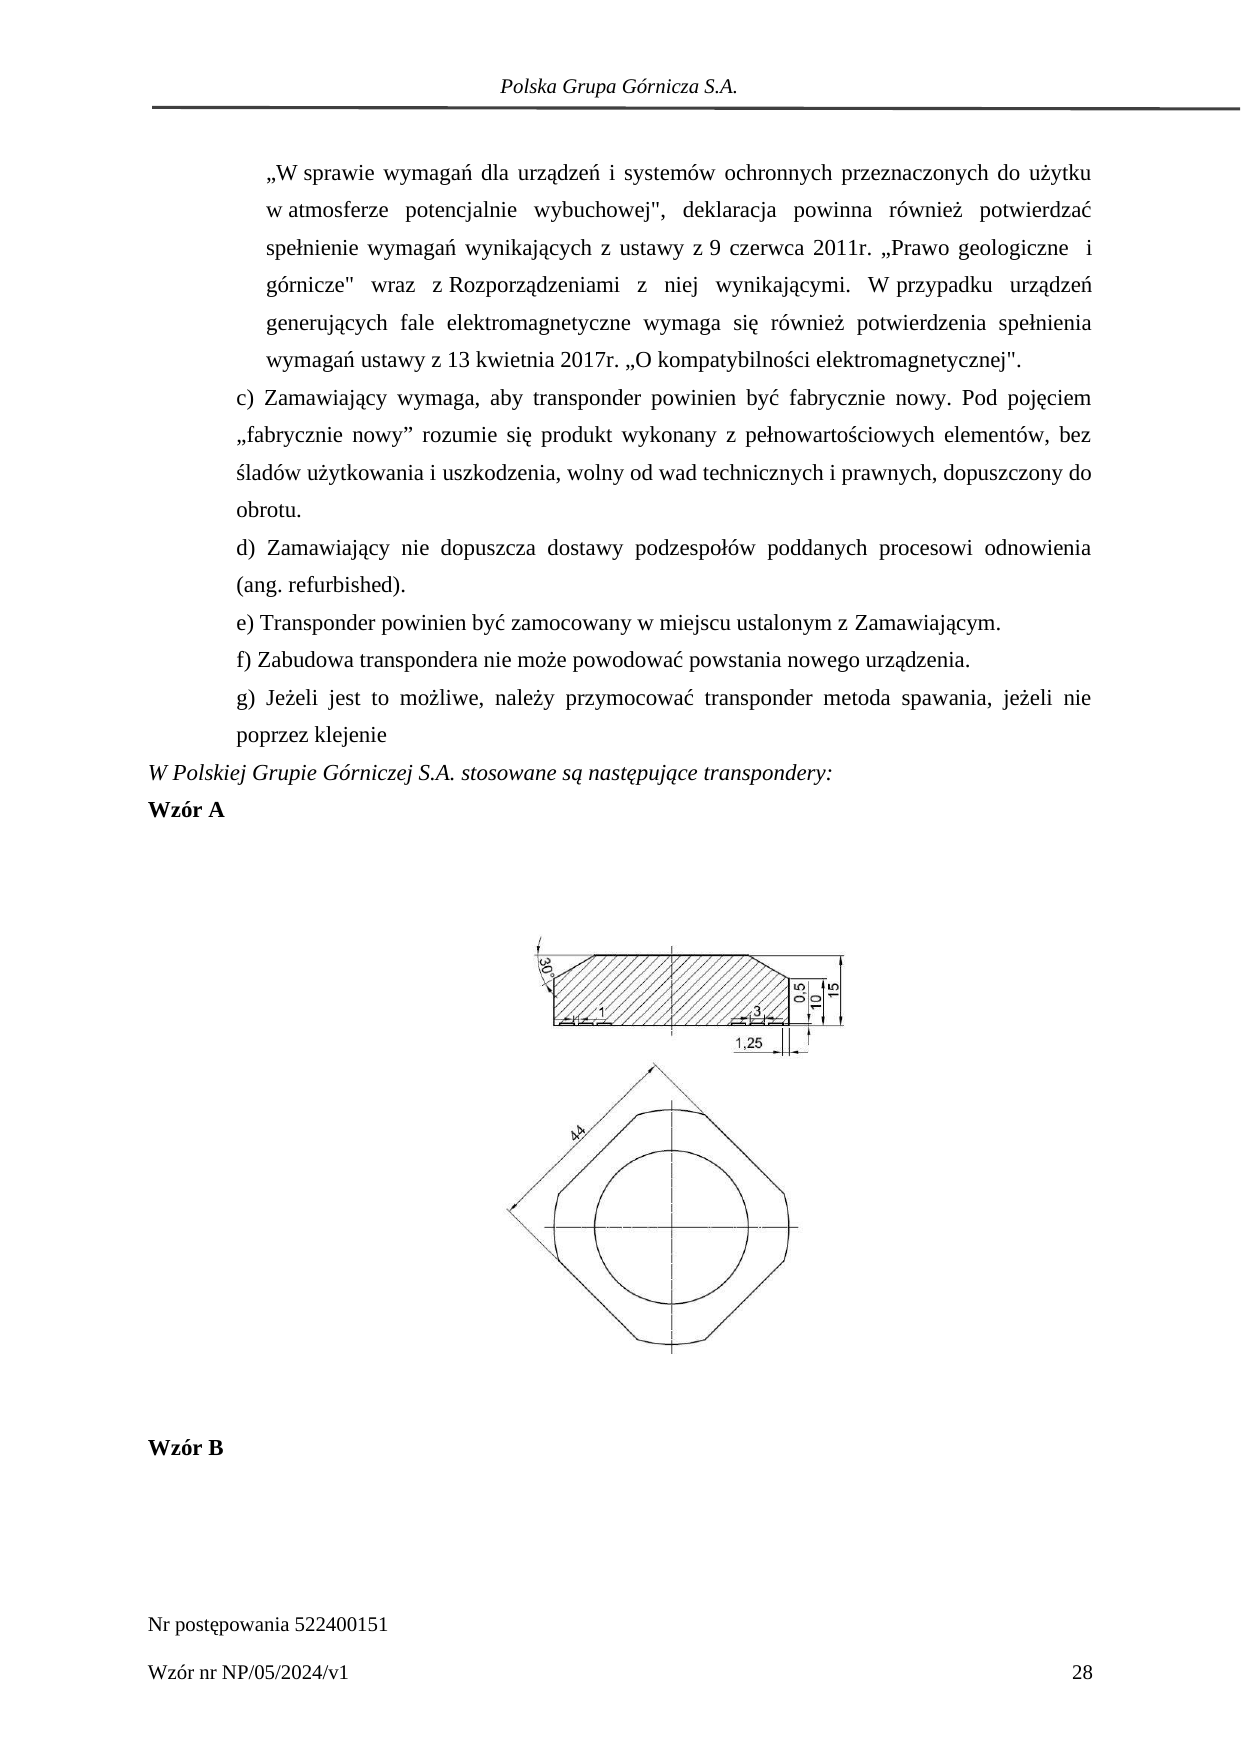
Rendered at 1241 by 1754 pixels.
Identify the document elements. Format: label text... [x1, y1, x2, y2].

text Wzór B [148, 1423, 1093, 1460]
text f) Zabudowa transpondera nie może powodować powstania nowego urządzenia. [236, 635, 1093, 673]
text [236, 148, 1093, 373]
text d) Zamawiający nie dopuszcza dostawy podzespołów poddanych procesowi odnowienia (ang. refurbished). [236, 523, 1093, 598]
text W Polskiej Grupie Górniczej S.A. stosowane są następujące transpondery: [148, 748, 1093, 785]
text e) Transponder powinien być zamocowany w miejscu ustalonym z Zamawiającym. [236, 598, 1093, 635]
text Wzór A [148, 785, 1093, 823]
text c) Zamawiający wymaga, aby transponder powinien być fabrycznie nowy. Pod pojęciem „fabrycznie nowy” rozumie się produkt wykonany z pełnowartościowych elementów, bez śladów użytkowania i uszkodzenia, wolny od wad technicznych i prawnych, dopuszczony do obrotu. [236, 373, 1093, 523]
text g) Jeżeli jest to możliwe, należy przymocować transponder metoda spawania, jeżeli nie poprzez klejenie [236, 673, 1093, 748]
